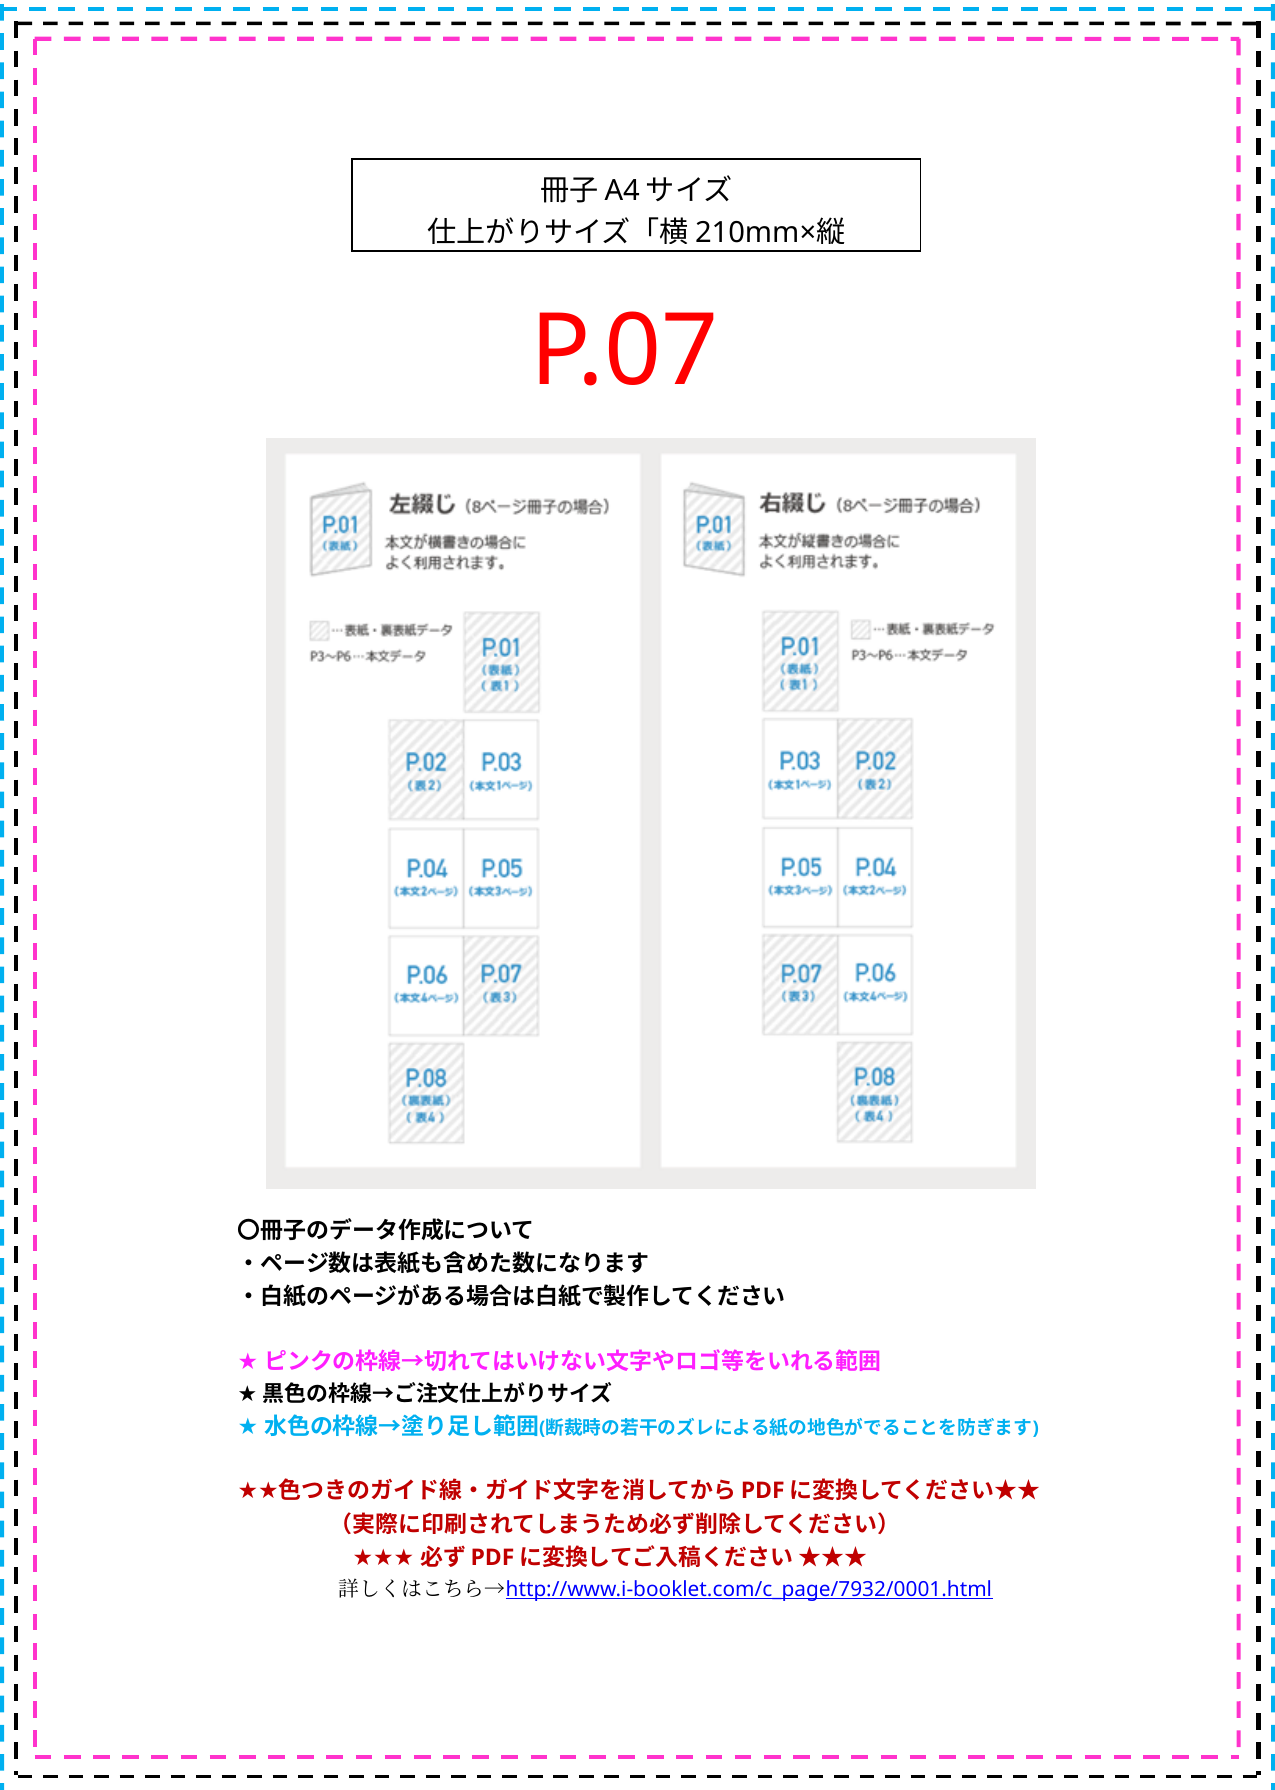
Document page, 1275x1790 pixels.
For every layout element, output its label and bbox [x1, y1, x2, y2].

picture [266, 438, 1036, 1189]
